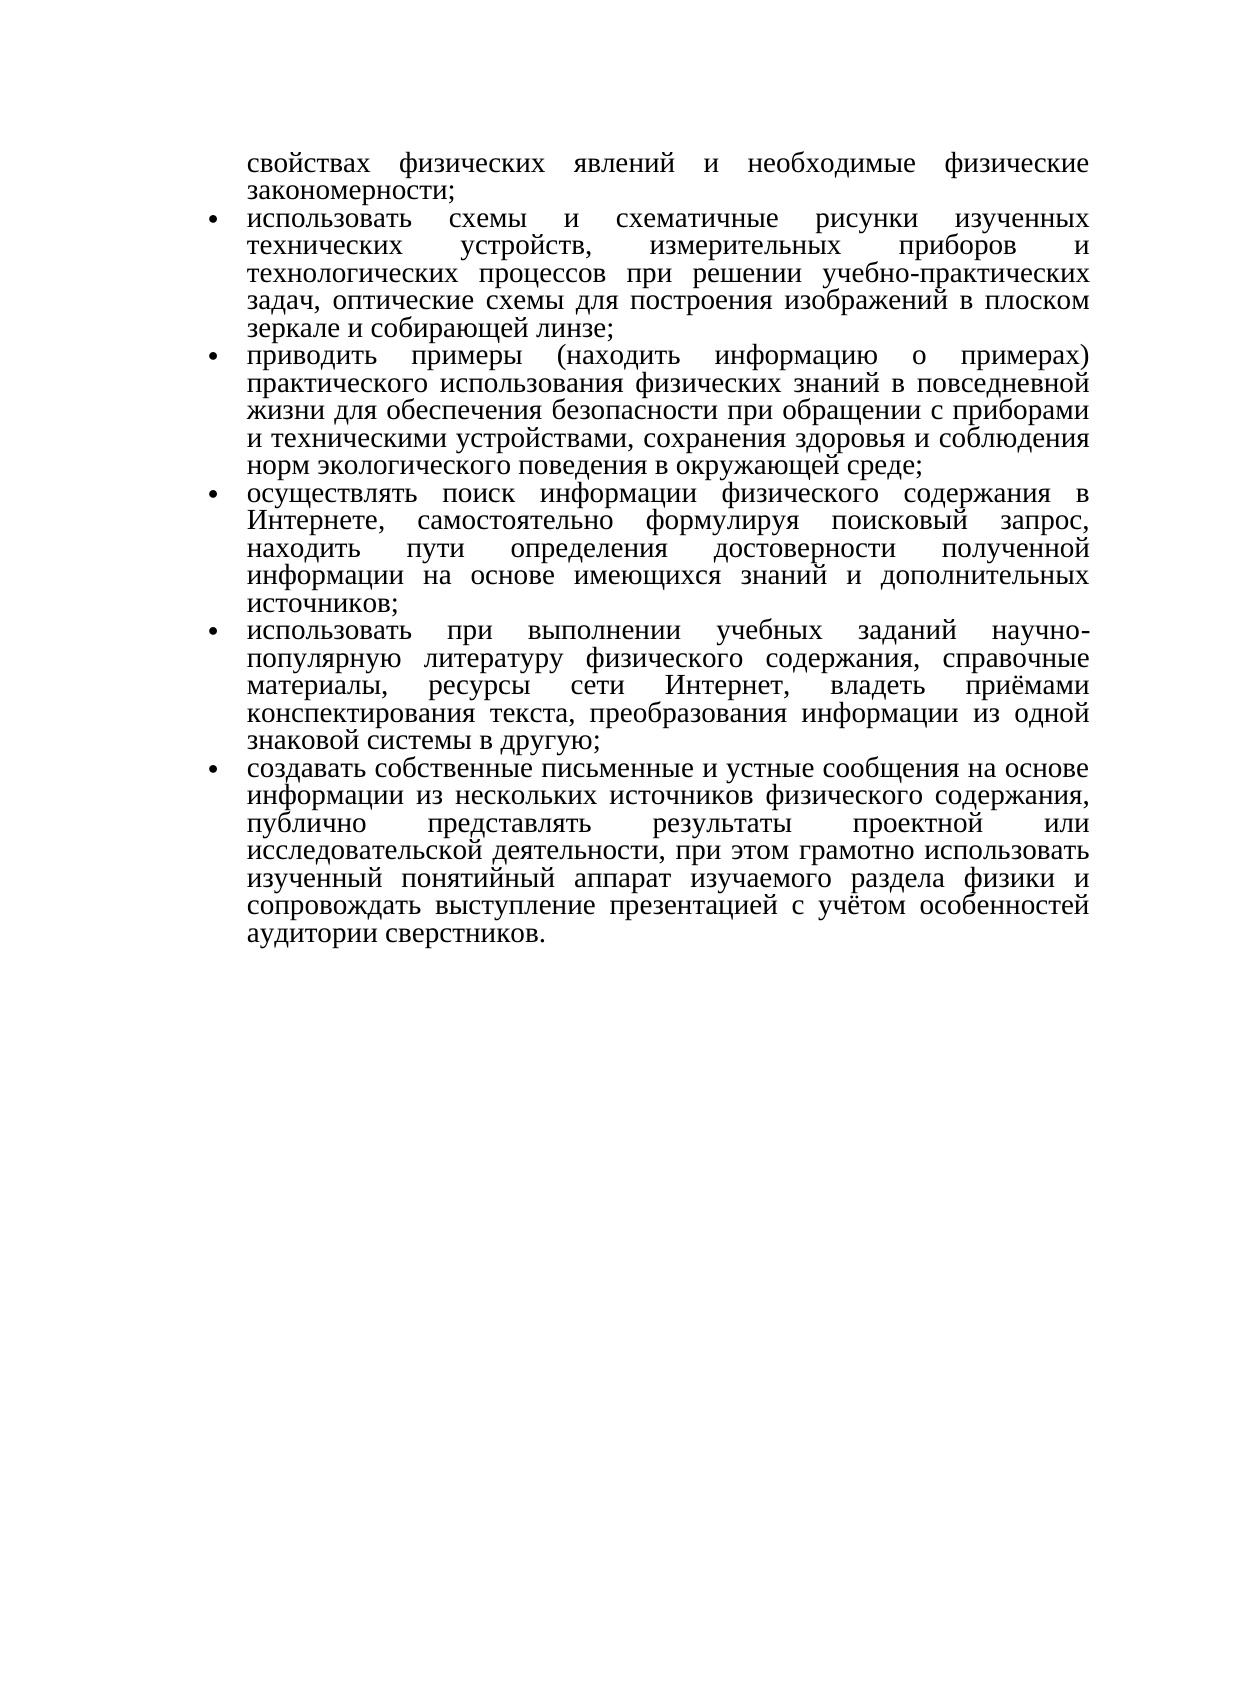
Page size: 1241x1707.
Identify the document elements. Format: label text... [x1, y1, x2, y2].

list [209, 150, 1090, 205]
list приводить примеры (находить информацию о примерах) практического использования физических знаний в повседневной жизни для обеспечения безопасности при обращении с приборами и техническими устройствами, сохранения здоровья и соблюдения норм экологического поведения в окружающей среде; [209, 342, 1090, 480]
list использовать схемы и схематичные рисунки изученных технических устройств, измерительных приборов и технологических процессов при решении учебно­-практических задач, оптические схемы для построения изображений в плоском зеркале и собирающей линзе; [209, 205, 1090, 342]
list осуществлять поиск информации физического содержания в Интернете, самостоятельно формулируя поисковый запрос, находить пути определения достоверности полученной информации на основе имеющихся знаний и дополнительных источников; [209, 480, 1090, 617]
list использовать при выполнении учебных заданий научно­-популярную литературу физического содержания, справочные материалы, ресурсы сети Интернет, владеть приёмами конспектирования текста, преобразования информации из одной знаковой системы в другую; [209, 617, 1090, 755]
list создавать собственные письменные и устные сообщения на основе информации из нескольких источников физического содержания, публично представлять результаты проектной или исследовательской деятельности, при этом грамотно использовать изученный понятийный аппарат изучаемого раздела физики и сопровождать выступление презентацией с учётом особенностей аудитории сверстников. [209, 755, 1090, 947]
